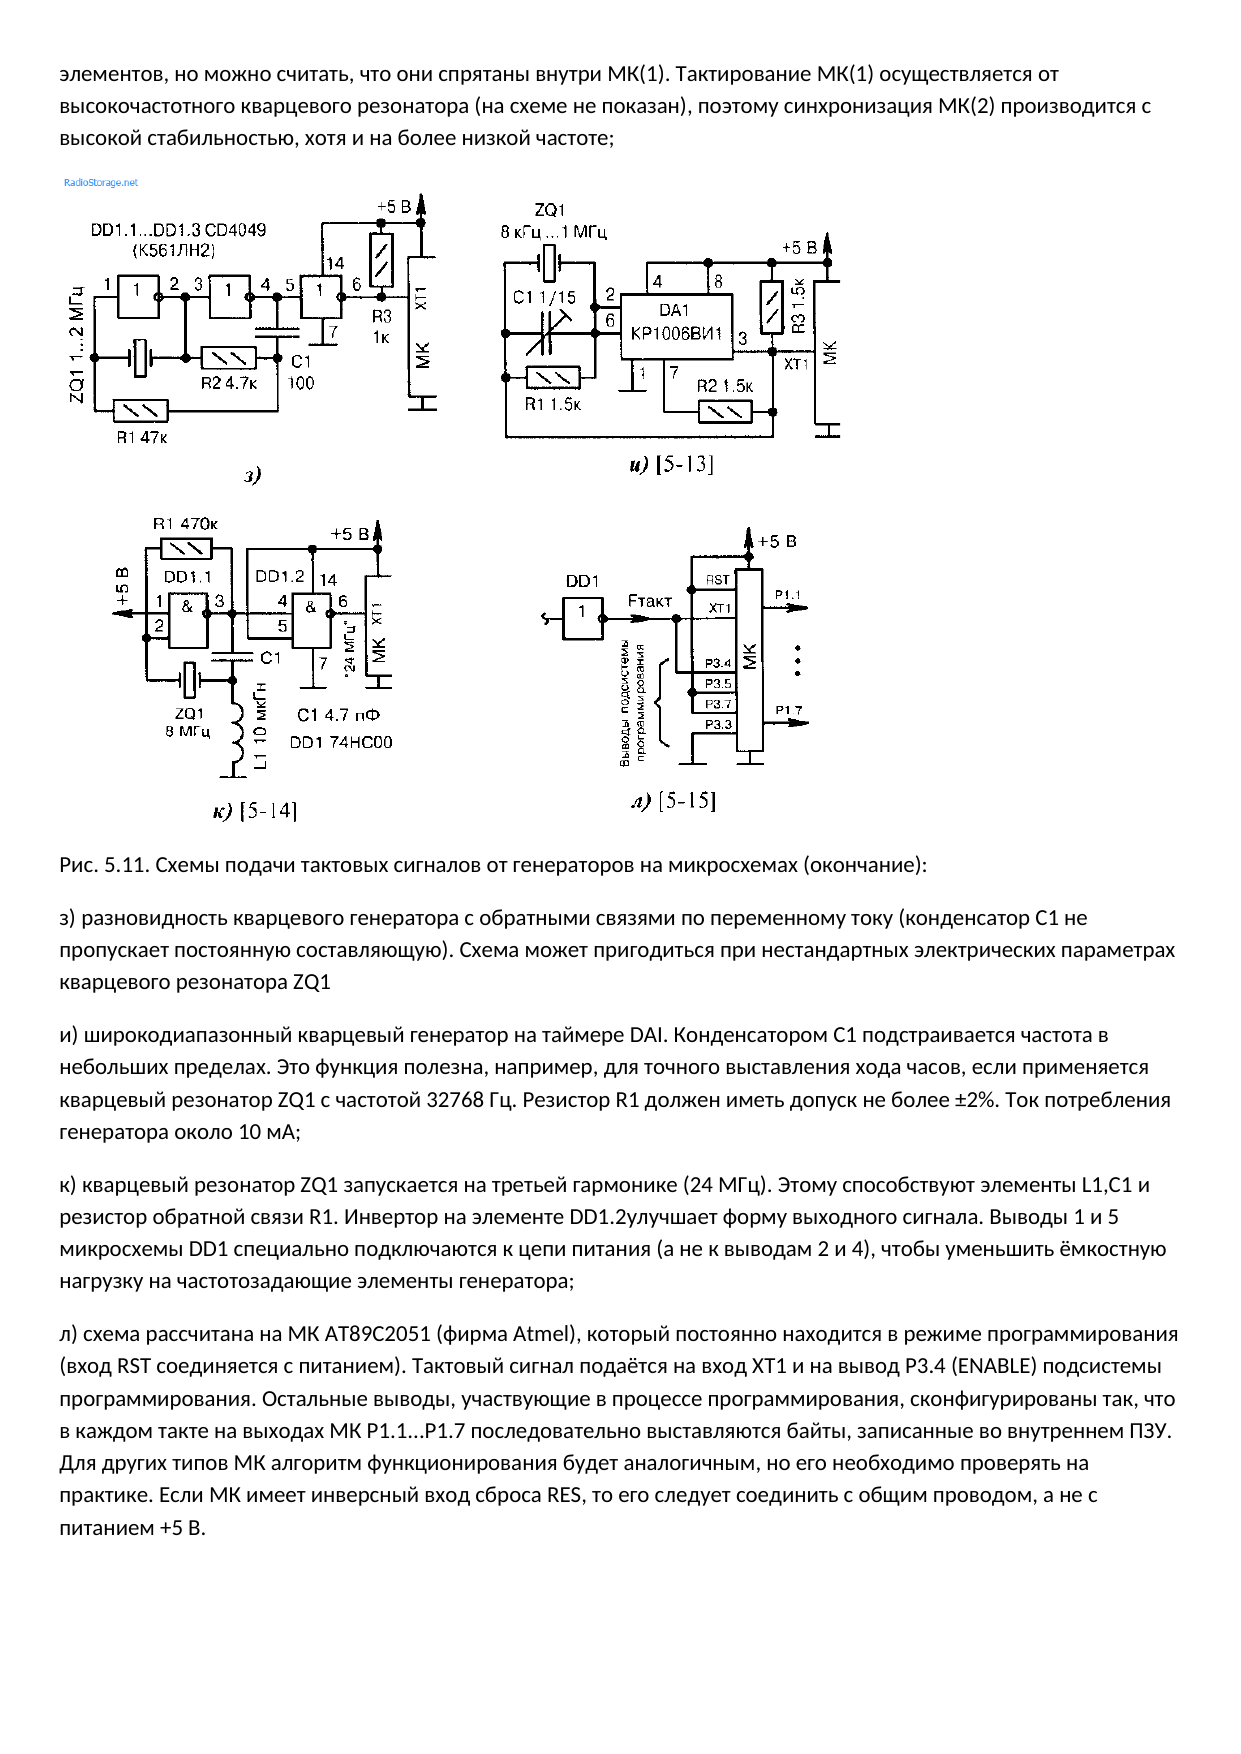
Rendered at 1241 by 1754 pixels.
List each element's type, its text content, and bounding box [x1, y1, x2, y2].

text к) кварцевый резонатор ZQ1 запускается на третьей гармонике (24 МГц). Этому способствуют элементы L1,С1 и резистор обратной связи R1. Инвертор на элементе DD1.2улучшает форму выходного сигнала. Выводы 1 и 5 микросхемы DD1 специально подключаются к цепи питания (а не к выводам 2 и 4), чтобы уменьшить ёмкостную нагрузку на частотозадающие элементы генератора; [59, 1170, 1181, 1294]
text з) разновидность кварцевого генератора с обратными связями по переменному току (конденсатор С1 не пропускает постоянную составляющую). Схема может пригодиться при нестандартных электрических параметрах кварцевого резонатора ZQ1 [59, 903, 1181, 995]
text Рис. 5.11. Схемы подачи тактовых сигналов от генераторов на микросхемах (окончание): [59, 850, 1181, 878]
picture [59, 176, 841, 825]
text л) схема рассчитана на МК АТ89С2051 (фирма Atmel), который постоянно находится в режиме программирования (вход RST соединяется с питанием). Тактовый сигнал подаётся на вход ХТ1 и на вывод Р3.4 (ENABLE) подсистемы программирования. Остальные выводы, участвующие в процессе программирования, сконфигурированы так, что в каждом такте на выходах МК Р1.1...Р1.7 последовательно выставляются байты, записанные во внутреннем ПЗУ. Для других типов МК алгоритм функционирования будет аналогичным, но его необходимо проверять на практике. Если МК имеет инверсный вход сброса RES, то его следует соединить с общим проводом, а не с питанием +5 В. [59, 1319, 1181, 1541]
text и) широкодиапазонный кварцевый генератор на таймере DAI. Конденсатором С1 подстраивается частота в небольших пределах. Это функция полезна, например, для точного выставления хода часов, если применяется кварцевый резонатор ZQ1 с частотой 32768 Гц. Резистор R1 должен иметь допуск не более ±2%. Ток потребления генератора около 10 мА; [59, 1020, 1181, 1145]
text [59, 59, 1181, 151]
